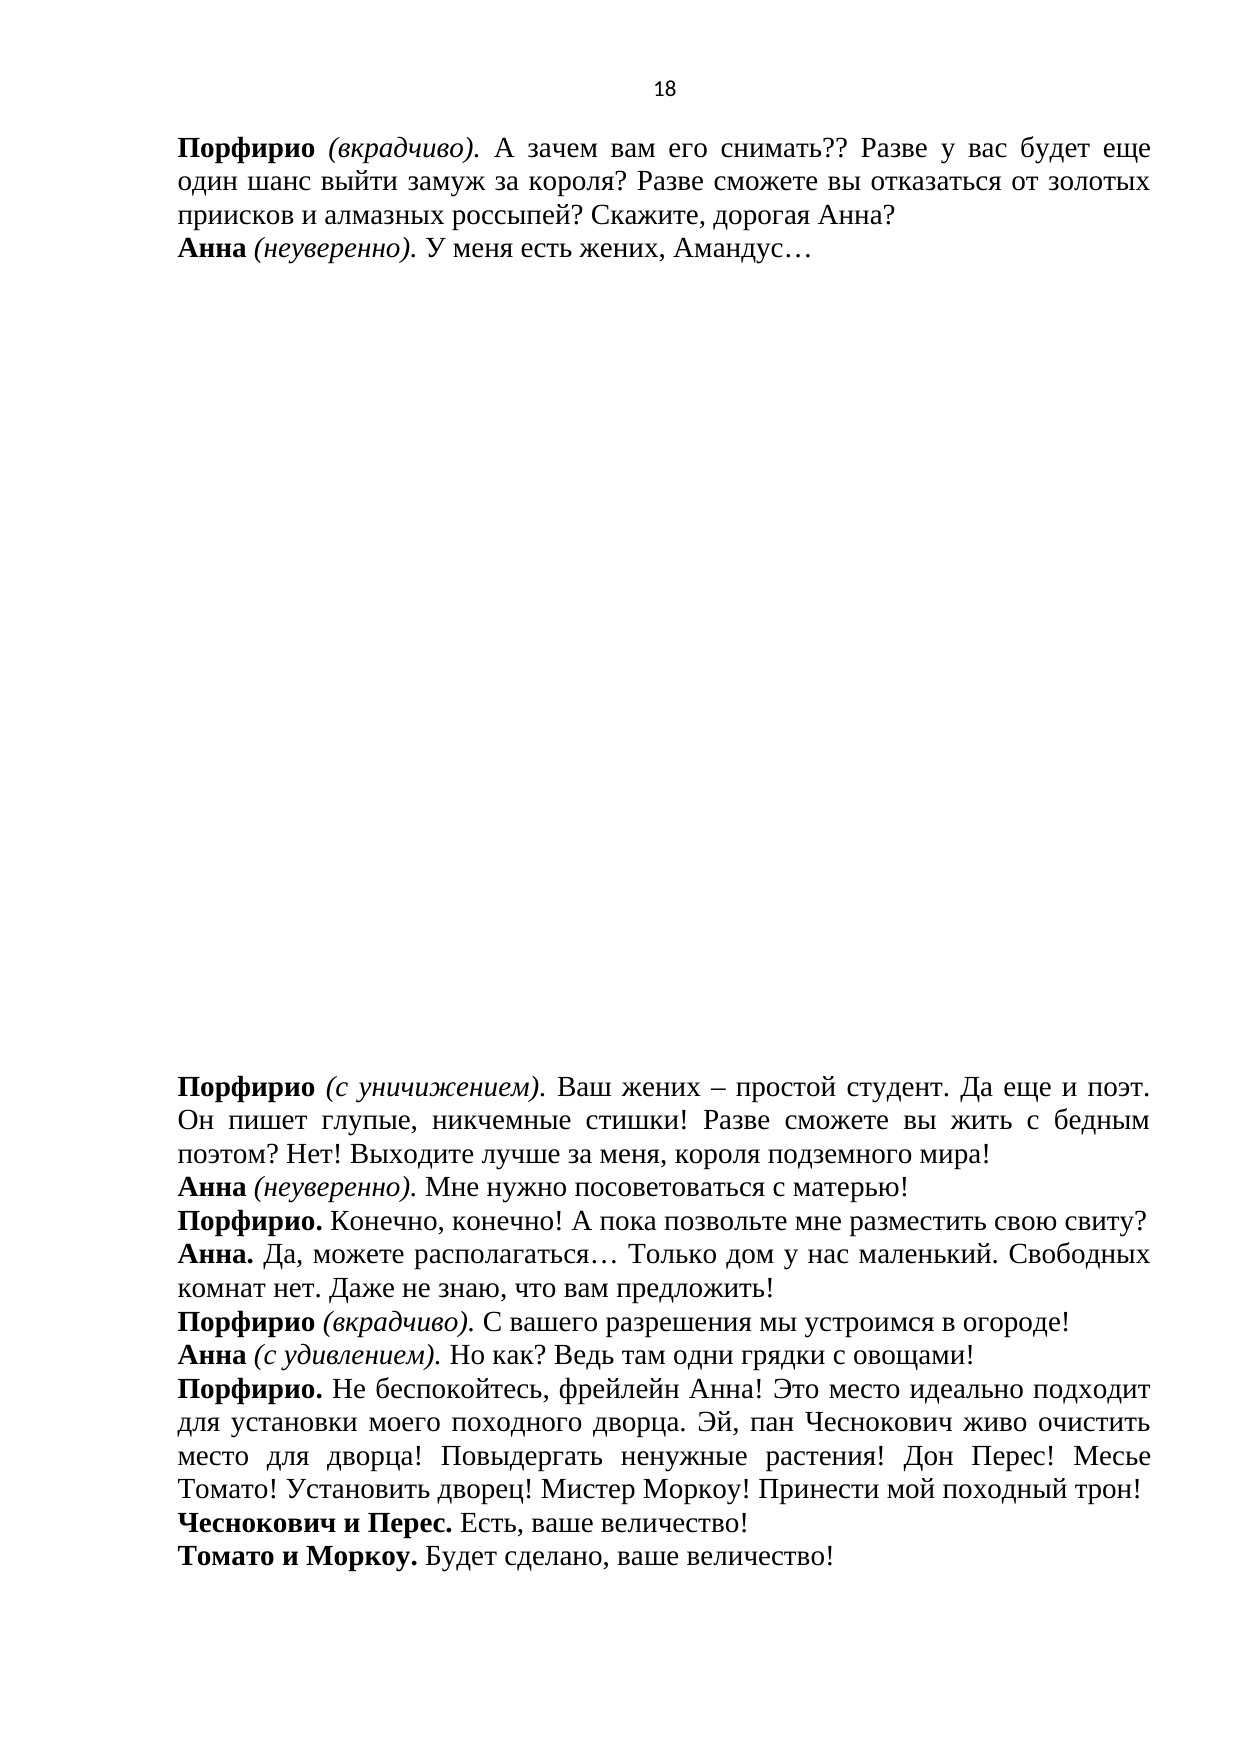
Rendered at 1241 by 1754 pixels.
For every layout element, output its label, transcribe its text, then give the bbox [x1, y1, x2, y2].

text Анна (с удивлением). Но как? Ведь там одни грядки с овощами! [177, 1337, 1152, 1371]
text Порфирио. Не беспокойтесь, фрейлейн Анна! Это место идеально подходит для установки моего походного дворца. Эй, пан Чеснокович живо очистить место для дворца! Повыдергать ненужные растения! Дон Перес! Месье Томато! Установить дворец! Мистер Моркоу! Принести мой походный трон! [177, 1371, 1152, 1505]
text Чеснокович и Перес. Есть, ваше величество! [177, 1505, 1152, 1538]
text Порфирио. Конечно, конечно! А пока позвольте мне разместить свою свиту? [177, 1203, 1152, 1237]
text Порфирио (вкрадчиво). С вашего разрешения мы устроимся в огороде! [177, 1304, 1152, 1337]
text Анна (неуверенно). У меня есть жених, Амандус… [177, 230, 1152, 264]
text Томато и Моркоу. Будет сделано, ваше величество! [177, 1538, 1152, 1572]
text Порфирио (вкрадчиво). А зачем вам его снимать?? Разве у вас будет еще один шанс выйти замуж за короля? Разве сможете вы отказаться от золотых приисков и алмазных россыпей? Скажите, дорогая Анна? [177, 130, 1152, 230]
text Анна (неуверенно). Мне нужно посоветоваться с матерью! [177, 1169, 1152, 1203]
text Анна. Да, можете располагаться… Только дом у нас маленький. Свободных комнат нет. Даже не знаю, что вам предложить! [177, 1237, 1152, 1304]
text Порфирио (с уничижением). Ваш жених – простой студент. Да еще и поэт. Он пишет глупые, никчемные стишки! Разве сможете вы жить с бедным поэтом? Нет! Выходите лучше за меня, короля подземного мира! [177, 1069, 1152, 1169]
